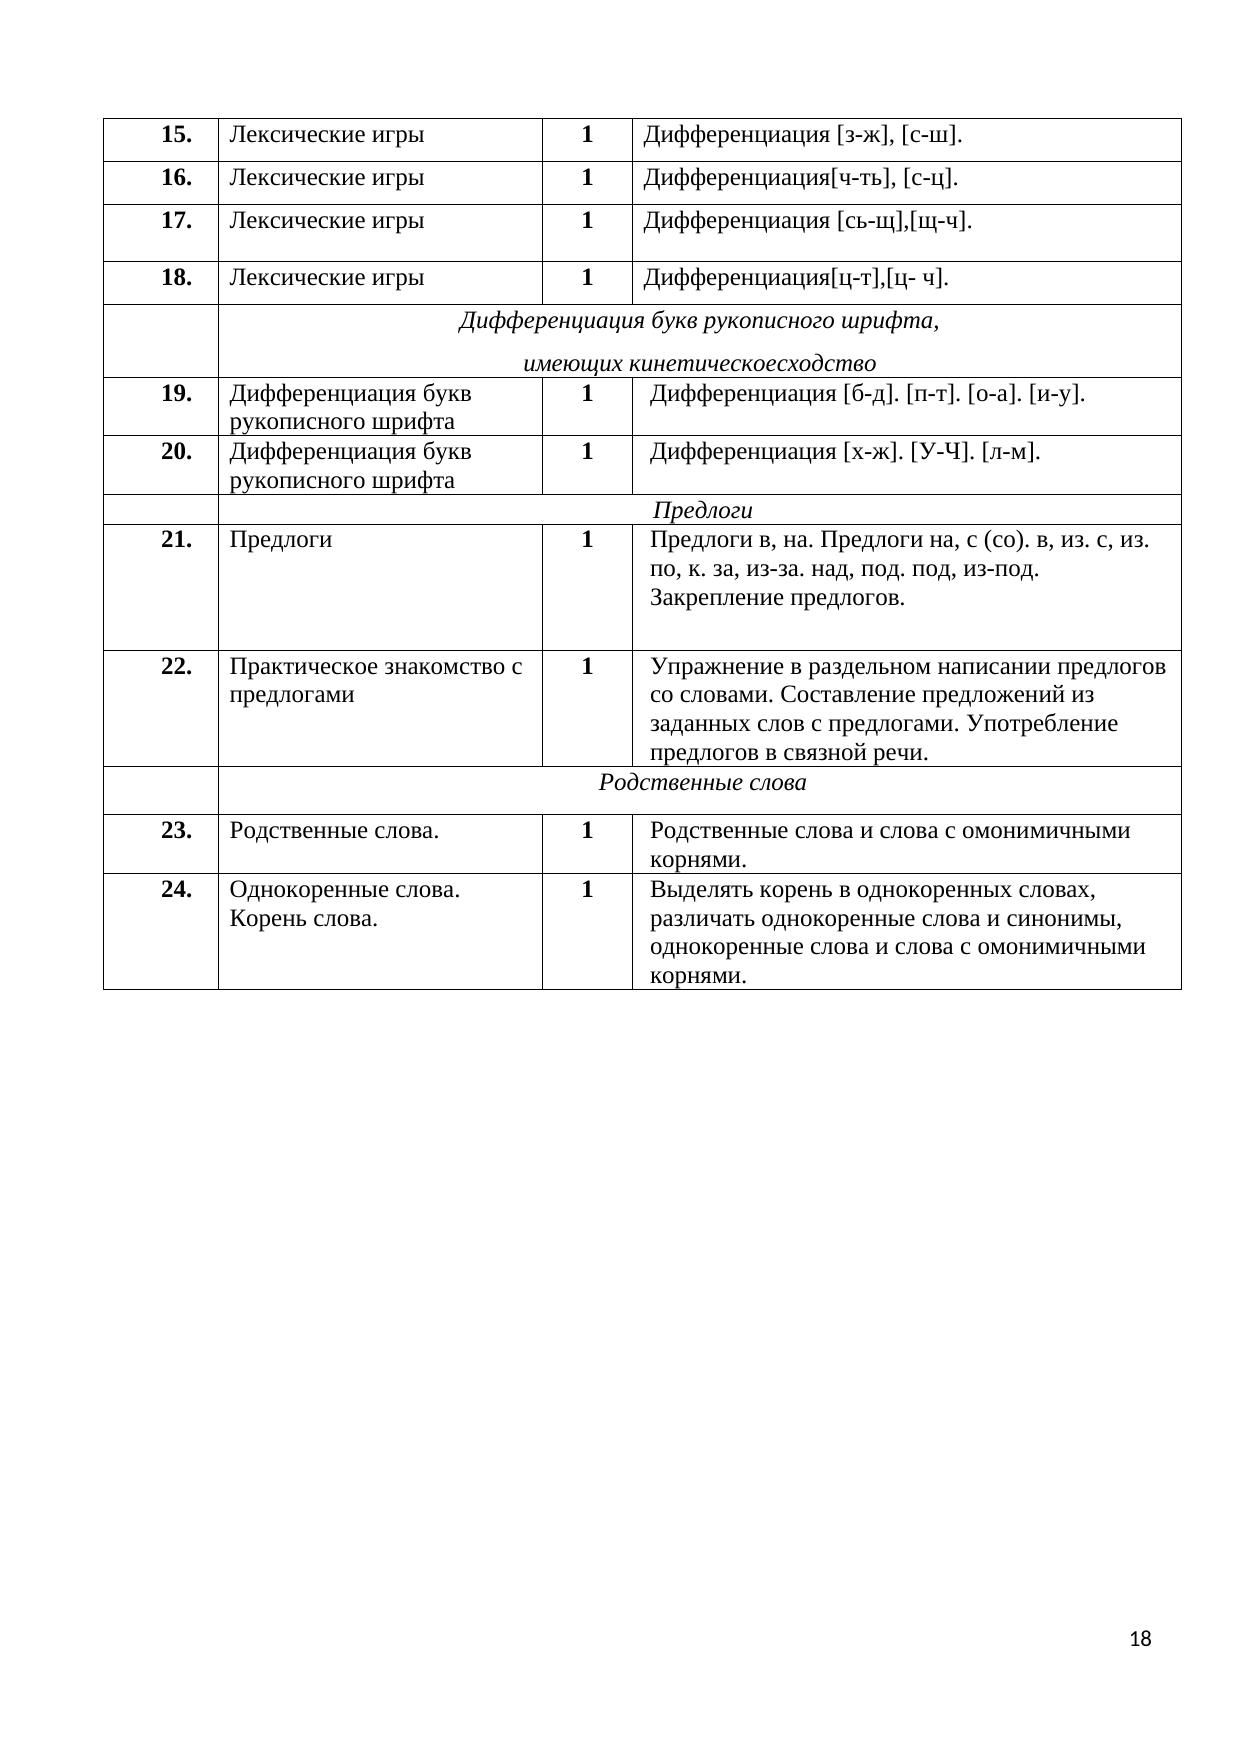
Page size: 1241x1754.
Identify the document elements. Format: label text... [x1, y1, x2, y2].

table_cell [104, 262, 218, 304]
table_cell [104, 651, 218, 766]
table_cell [104, 305, 218, 377]
table_cell [104, 378, 218, 435]
table_cell [104, 119, 218, 161]
table_cell Лексические игры [219, 162, 542, 204]
table_cell Дифференциация букв рукописного шрифта [219, 378, 542, 435]
table_cell 1 [543, 525, 632, 650]
table_cell 1 [543, 815, 632, 873]
table_cell Дифференциация[ц-т],[ц- ч]. [633, 262, 1181, 304]
table_cell Предлоги [219, 495, 1181, 523]
table_cell 1 [543, 262, 632, 304]
table_cell [104, 815, 218, 873]
table_cell Предлоги [219, 525, 542, 650]
table_cell 1 [543, 874, 632, 989]
table_cell [104, 767, 218, 814]
table_cell Дифференциация[ч-ть], [с-ц]. [633, 162, 1181, 204]
table_cell Дифференциация [х-ж]. [У-Ч]. [л-м]. [633, 436, 1181, 494]
table_cell Родственные слова и слова с омонимичными корнями. [633, 815, 1181, 873]
table_cell Дифференциация букв рукописного шрифта [219, 436, 542, 494]
table_cell Лексические игры [219, 205, 542, 261]
table_cell Предлоги в, на. Предлоги на, с (со). в, из. с, из. по, к. за, из-за. над, под. под, из-под. Закрепление предлогов. [633, 525, 1181, 650]
table_cell Лексические игры [219, 262, 542, 304]
table_cell Лексические игры [219, 119, 542, 161]
table_cell Однокоренные слова. Корень слова. [219, 874, 542, 989]
table_cell 1 [543, 378, 632, 435]
table_cell Дифференциация [з-ж], [с-ш]. [633, 119, 1181, 161]
table_cell Дифференциация букв рукописного шрифта, имеющих кинетическоесходство [219, 305, 1181, 377]
table_cell [104, 495, 218, 523]
table_cell Выделять корень в однокоренных словах, различать однокоренные слова и синонимы, однокоренные слова и слова с омонимичными корнями. [633, 874, 1181, 989]
table_cell Родственные слова. [219, 815, 542, 873]
table_cell [104, 162, 218, 204]
table_cell Дифференциация [б-д]. [п-т]. [о-а]. [и-у]. [633, 378, 1181, 435]
table_cell [104, 874, 218, 989]
table_cell 1 [543, 205, 632, 261]
table_cell [104, 525, 218, 650]
table_cell Упражнение в раздельном написании предлогов со словами. Составление предложений из заданных слов с предлогами. Употребление предлогов в связной речи. [633, 651, 1181, 766]
table_cell 1 [543, 436, 632, 494]
table_cell Родственные слова [219, 767, 1181, 814]
table_cell Практическое знакомство с предлогами [219, 651, 542, 766]
table_cell 1 [543, 119, 632, 161]
table_cell [104, 436, 218, 494]
table_cell 1 [543, 162, 632, 204]
table_cell Дифференциация [сь-щ],[щ-ч]. [633, 205, 1181, 261]
table_cell 1 [543, 651, 632, 766]
table_cell [104, 205, 218, 261]
